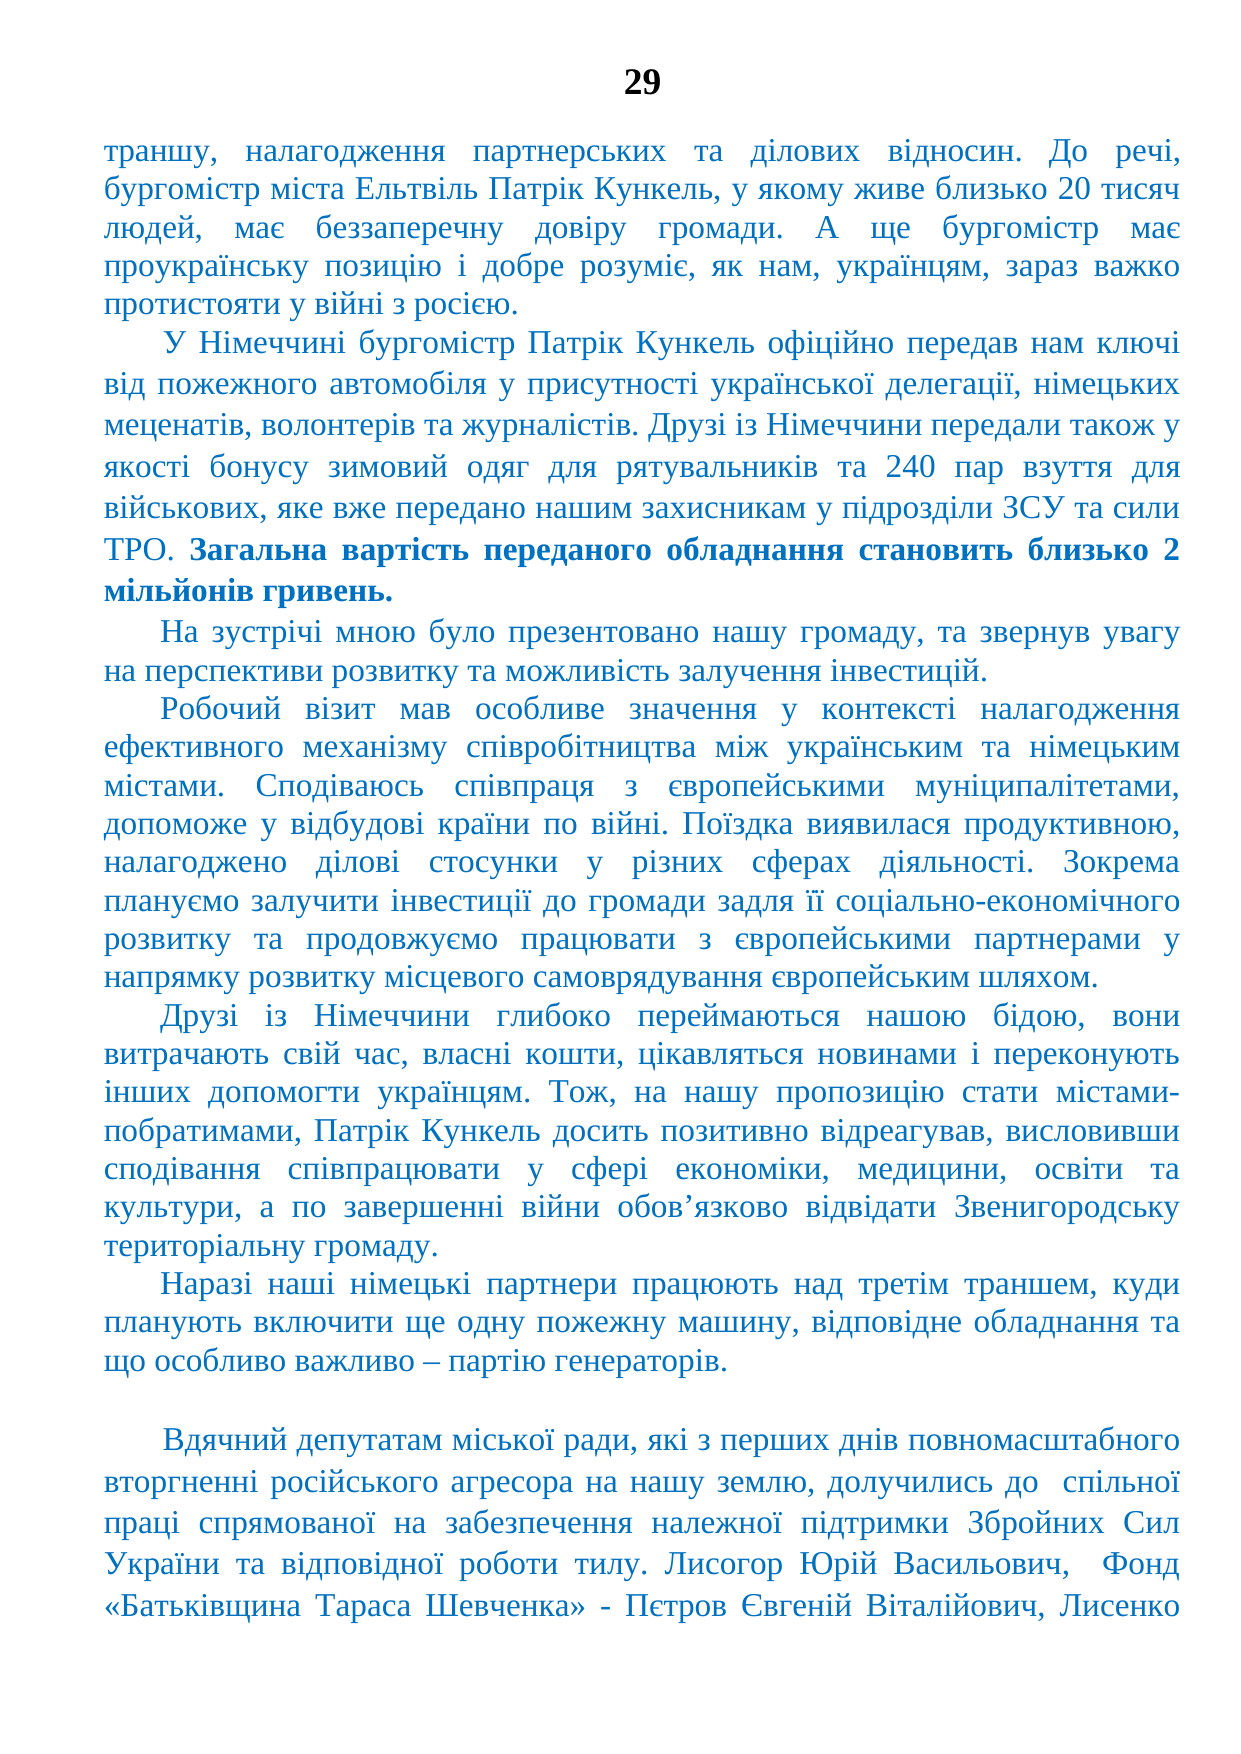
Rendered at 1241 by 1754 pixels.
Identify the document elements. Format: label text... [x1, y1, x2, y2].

text Робочий візит мав особливе значення у контексті налагодження ефективного механізму співробітництва між українським та німецьким містами. Сподіваюсь співпраця з європейськими муніципалітетами, допоможе у відбудові країни по війні. Поїздка виявилася продуктивною, налагоджено ділові стосунки у різних сферах діяльності. Зокрема плануємо залучити інвестиції до громади задля її соціально-економічного розвитку та продовжуємо працювати з європейськими партнерами у напрямку розвитку місцевого самоврядування європейським шляхом. [103, 688, 1181, 995]
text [103, 130, 1181, 322]
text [103, 1419, 1181, 1623]
text У Німеччині бургомістр Патрік Кункель офіційно передав нам ключі від пожежного автомобіля у присутності української делегації, німецьких меценатів, волонтерів та журналістів. Друзі із Німеччини передали також у якості бонусу зимовий одяг для рятувальників та 240 пар взуття для військових, яке вже передано нашим захисникам у підрозділи ЗСУ та сили ТРО. Загальна вартість переданого обладнання становить близько 2 мільйонів гривень. [103, 322, 1181, 608]
text На зустрічі мною було презентовано нашу громаду, та звернув увагу на перспективи розвитку та можливість залучення інвестицій. [103, 611, 1181, 688]
text Друзі із Німеччини глибоко переймаються нашою бідою, вони витрачають свій час, власні кошти, цікавляться новинами і переконують інших допомогти українцям. Тож, на нашу пропозицію стати містами-побратимами, Патрік Кункель досить позитивно відреагував, висловивши сподівання співпрацювати у сфері економіки, медицини, освіти та культури, а по завершенні війни обов’язково відвідати Звенигородську територіальну громаду. [103, 995, 1181, 1263]
text Наразі наші німецькі партнери працюють над третім траншем, куди планують включити ще одну пожежну машину, відповідне обладнання та що особливо важливо – партію генераторів. [103, 1263, 1181, 1378]
